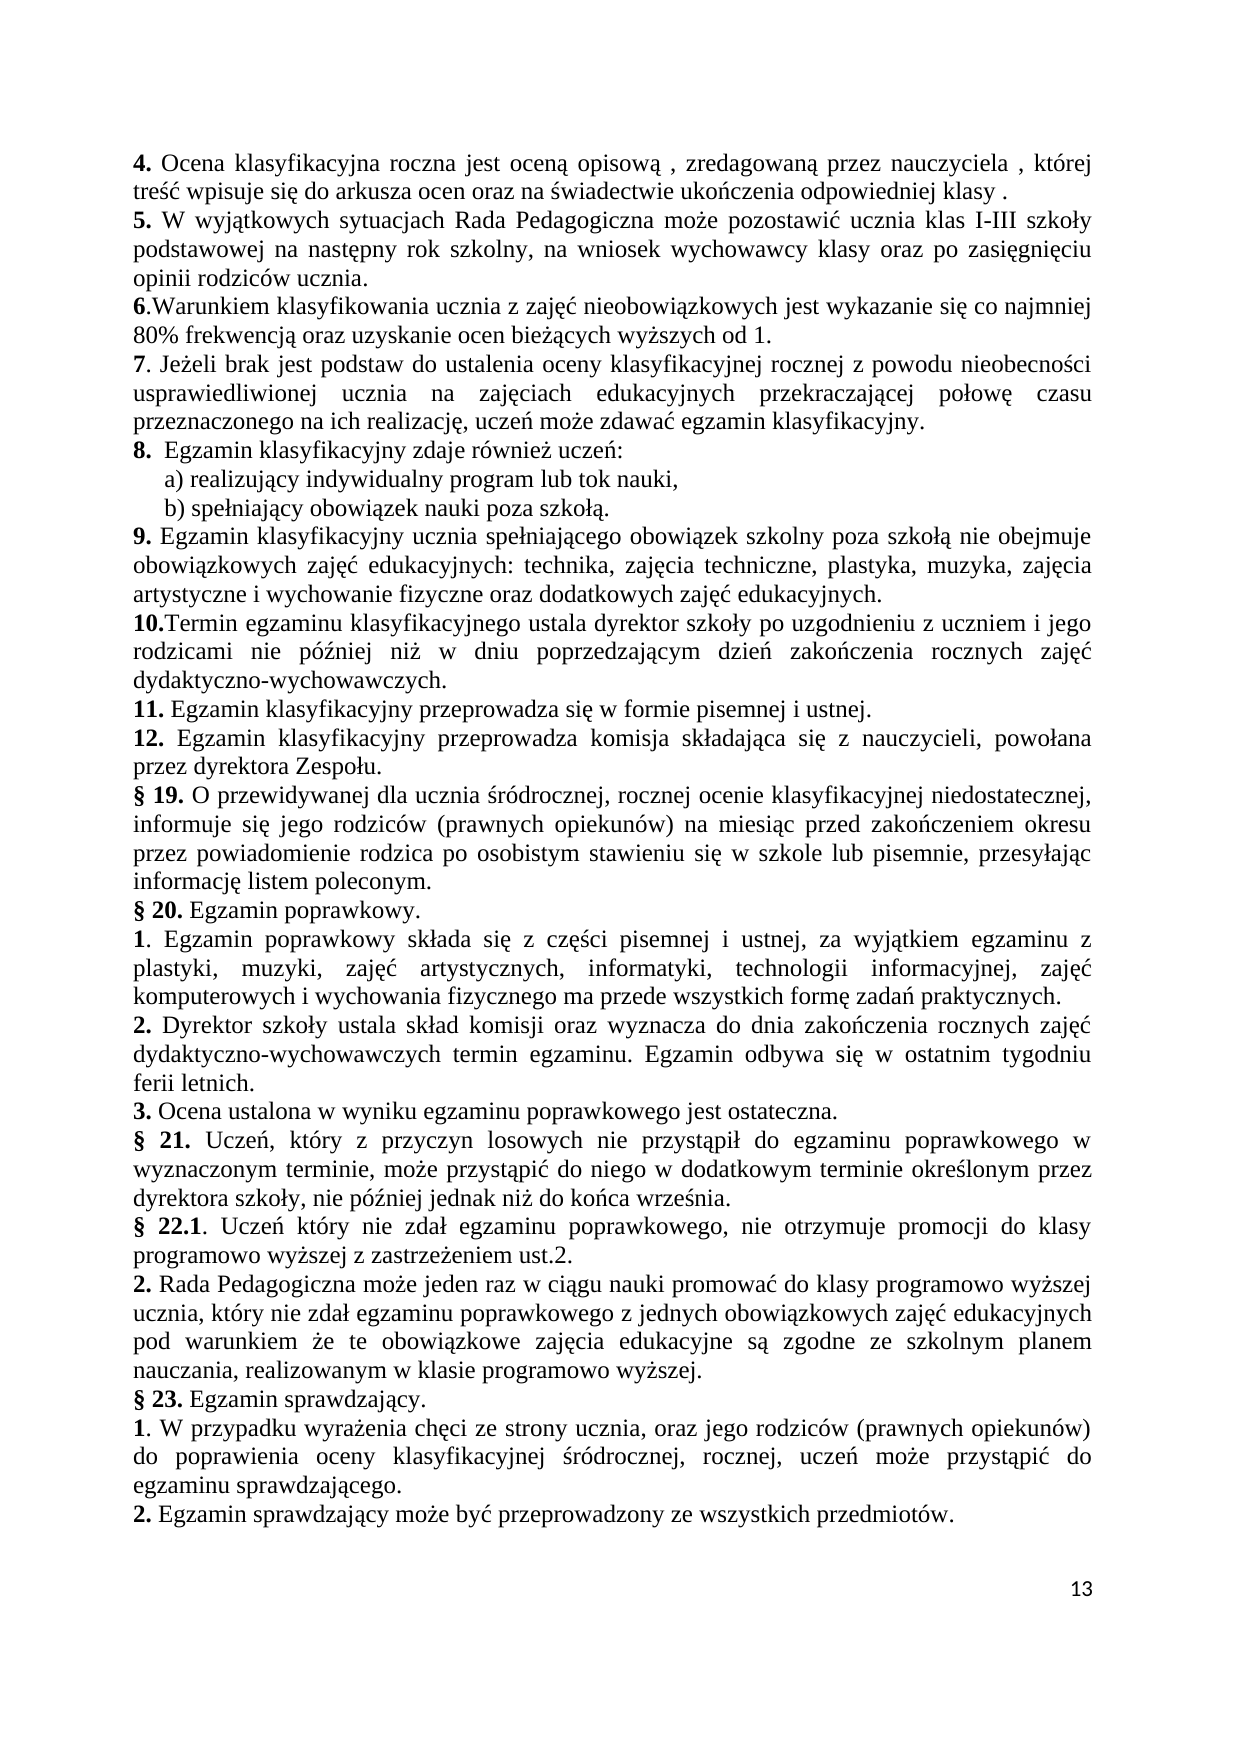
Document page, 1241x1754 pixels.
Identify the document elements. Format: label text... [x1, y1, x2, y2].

text b) spełniający obowiązek nauki poza szkołą. [133, 493, 1093, 521]
text 4. Ocena klasyfikacyjna roczna jest oceną opisową , zredagowaną przez nauczyciela , której treść wpisuje się do arkusza ocen oraz na świadectwie ukończenia odpowiedniej klasy . [133, 148, 1093, 205]
text 1. W przypadku wyrażenia chęci ze strony ucznia, oraz jego rodziców (prawnych opiekunów) do poprawienia oceny klasyfikacyjnej śródrocznej, rocznej, uczeń może przystąpić do egzaminu sprawdzającego. [133, 1413, 1093, 1499]
text 12. Egzamin klasyfikacyjny przeprowadza komisja składająca się z nauczycieli, powołana przez dyrektora Zespołu. [133, 723, 1093, 780]
text 11. Egzamin klasyfikacyjny przeprowadza się w formie pisemnej i ustnej. [133, 694, 1093, 723]
text a) realizujący indywidualny program lub tok nauki, [133, 464, 1093, 493]
text 2. Egzamin sprawdzający może być przeprowadzony ze wszystkich przedmiotów. [133, 1499, 1093, 1528]
text 8. Egzamin klasyfikacyjny zdaje również uczeń: [133, 435, 1093, 464]
text § 20. Egzamin poprawkowy. [133, 895, 1093, 924]
text 1. Egzamin poprawkowy składa się z części pisemnej i ustnej, za wyjątkiem egzaminu z plastyki, muzyki, zajęć artystycznych, informatyki, technologii informacyjnej, zajęć komputerowych i wychowania fizycznego ma przede wszystkich formę zadań praktycznych. [133, 924, 1093, 1010]
text 6.Warunkiem klasyfikowania ucznia z zajęć nieobowiązkowych jest wykazanie się co najmniej 80% frekwencją oraz uzyskanie ocen bieżących wyższych od 1. [133, 291, 1093, 349]
text 5. W wyjątkowych sytuacjach Rada Pedagogiczna może pozostawić ucznia klas I-III szkoły podstawowej na następny rok szkolny, na wniosek wychowawcy klasy oraz po zasięgnięciu opinii rodziców ucznia. [133, 205, 1093, 291]
text 2. Rada Pedagogiczna może jeden raz w ciągu nauki promować do klasy programowo wyższej ucznia, który nie zdał egzaminu poprawkowego z jednych obowiązkowych zajęć edukacyjnych pod warunkiem że te obowiązkowe zajęcia edukacyjne są zgodne ze szkolnym planem nauczania, realizowanym w klasie programowo wyższej. [133, 1269, 1093, 1384]
text 2. Dyrektor szkoły ustala skład komisji oraz wyznacza do dnia zakończenia rocznych zajęć dydaktyczno-wychowawczych termin egzaminu. Egzamin odbywa się w ostatnim tygodniu ferii letnich. [133, 1010, 1093, 1096]
text § 19. O przewidywanej dla ucznia śródrocznej, rocznej ocenie klasyfikacyjnej niedostatecznej, informuje się jego rodziców (prawnych opiekunów) na miesiąc przed zakończeniem okresu przez powiadomienie rodzica po osobistym stawieniu się w szkole lub pisemnie, przesyłając informację listem poleconym. [133, 780, 1093, 895]
text 10.Termin egzaminu klasyfikacyjnego ustala dyrektor szkoły po uzgodnieniu z uczniem i jego rodzicami nie później niż w dniu poprzedzającym dzień zakończenia rocznych zajęć dydaktyczno-wychowawczych. [133, 608, 1093, 694]
text 3. Ocena ustalona w wyniku egzaminu poprawkowego jest ostateczna. [133, 1096, 1093, 1125]
text § 22.1. Uczeń który nie zdał egzaminu poprawkowego, nie otrzymuje promocji do klasy programowo wyższej z zastrzeżeniem ust.2. [133, 1211, 1093, 1269]
text 9. Egzamin klasyfikacyjny ucznia spełniającego obowiązek szkolny poza szkołą nie obejmuje obowiązkowych zajęć edukacyjnych: technika, zajęcia techniczne, plastyka, muzyka, zajęcia artystyczne i wychowanie fizyczne oraz dodatkowych zajęć edukacyjnych. [133, 521, 1093, 608]
text 7. Jeżeli brak jest podstaw do ustalenia oceny klasyfikacyjnej rocznej z powodu nieobecności usprawiedliwionej ucznia na zajęciach edukacyjnych przekraczającej połowę czasu przeznaczonego na ich realizację, uczeń może zdawać egzamin klasyfikacyjny. [133, 349, 1093, 435]
text § 21. Uczeń, który z przyczyn losowych nie przystąpił do egzaminu poprawkowego w wyznaczonym terminie, może przystąpić do niego w dodatkowym terminie określonym przez dyrektora szkoły, nie później jednak niż do końca września. [133, 1125, 1093, 1211]
text § 23. Egzamin sprawdzający. [133, 1384, 1093, 1413]
